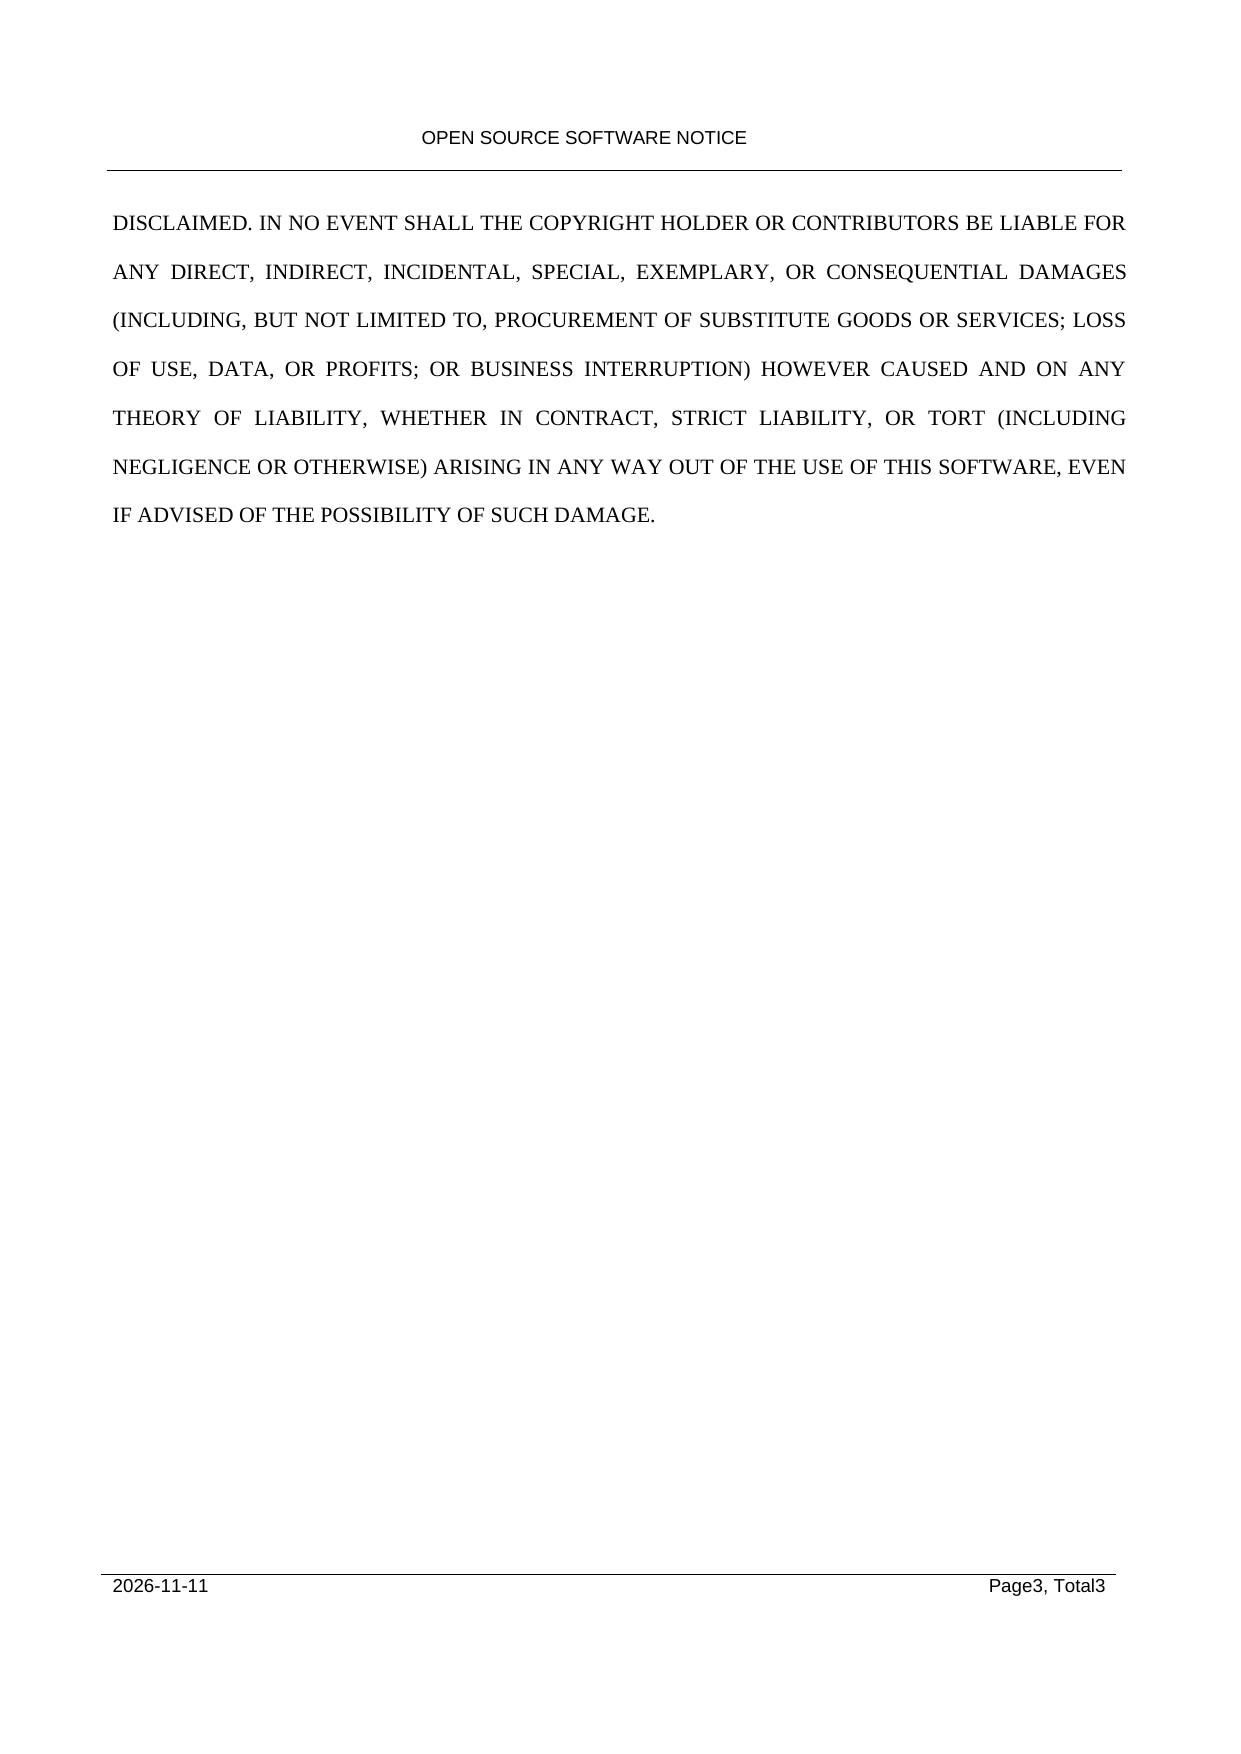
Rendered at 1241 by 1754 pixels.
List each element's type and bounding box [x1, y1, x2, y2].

text [112, 206, 1128, 531]
